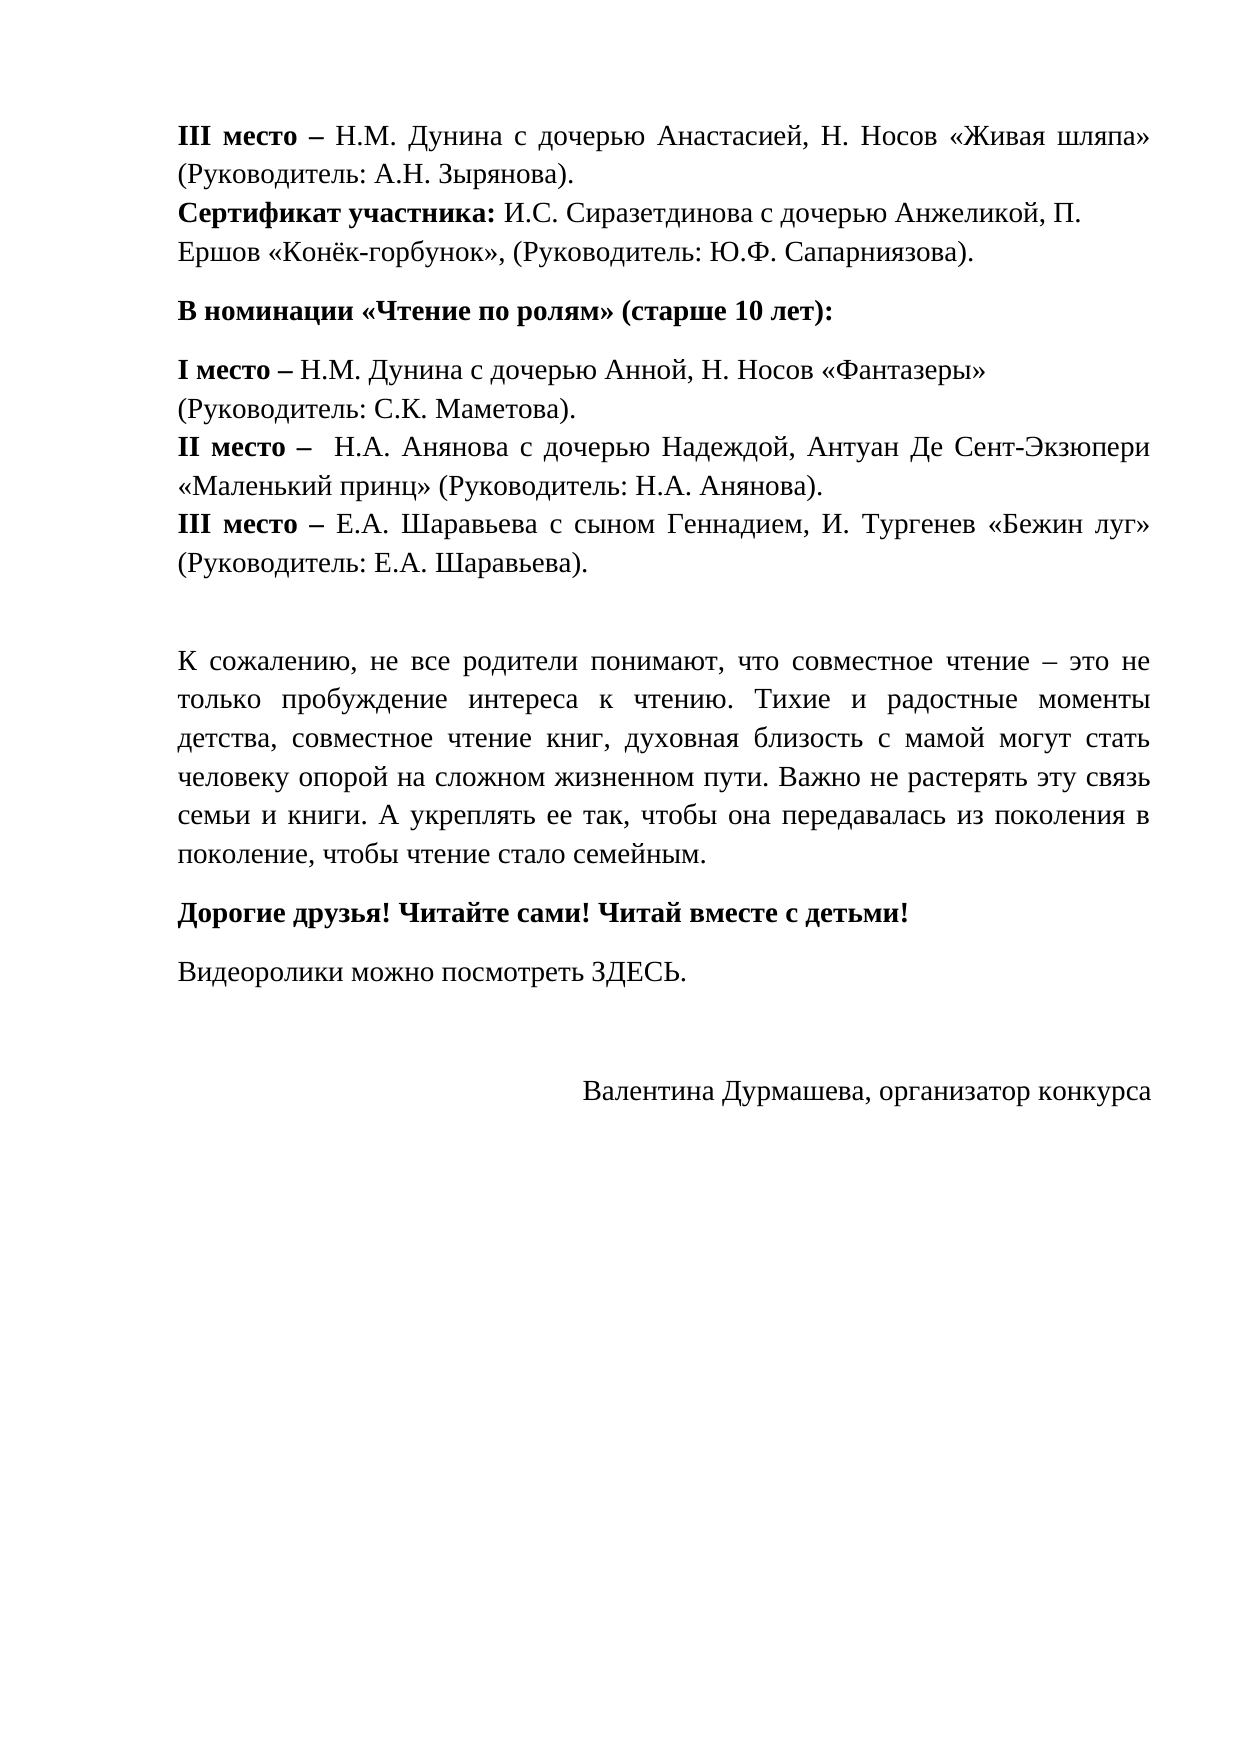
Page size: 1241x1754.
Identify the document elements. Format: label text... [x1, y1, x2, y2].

text Видеоролики можно посмотреть ЗДЕСЬ. [177, 954, 1152, 988]
text Сертификат участника: И.С. Сиразетдинова с дочерью Анжеликой, П. Ершов «Конёк-горбунок», (Руководитель: Ю.Ф. Сапарниязова). [177, 195, 1152, 267]
text II место – Н.А. Анянова с дочерью Надеждой, Антуан Де Сент-Экзюпери «Маленький принц» (Руководитель: Н.А. Анянова). [177, 429, 1152, 502]
text В номинации «Чтение по ролям» (старше 10 лет): [177, 293, 1152, 327]
text III место – Е.А. Шаравьева с сыном Геннадием, И. Тургенев «Бежин луг» (Руководитель: Е.А. Шаравьева). [177, 507, 1152, 579]
text К сожалению, не все родители понимают, что совместное чтение – это не только пробуждение интереса к чтению. Тихие и радостные моменты детства, совместное чтение книг, духовная близость с мамой могут стать человеку опорой на сложном жизненном пути. Важно не растерять эту связь семьи и книги. А укреплять ее так, чтобы она передавалась из поколения в поколение, чтобы чтение стало семейным. [177, 643, 1152, 869]
text Дорогие друзья! Читайте сами! Читай вместе с детьми! [177, 895, 1152, 929]
text III место – Н.М. Дунина с дочерью Анастасией, Н. Носов «Живая шляпа» (Руководитель: А.Н. Зырянова). [177, 118, 1152, 190]
text Валентина Дурмашева, организатор конкурса [177, 1073, 1152, 1107]
text I место – Н.М. Дунина с дочерью Анной, Н. Носов «Фантазеры» (Руководитель: С.К. Маметова). [177, 352, 1152, 424]
